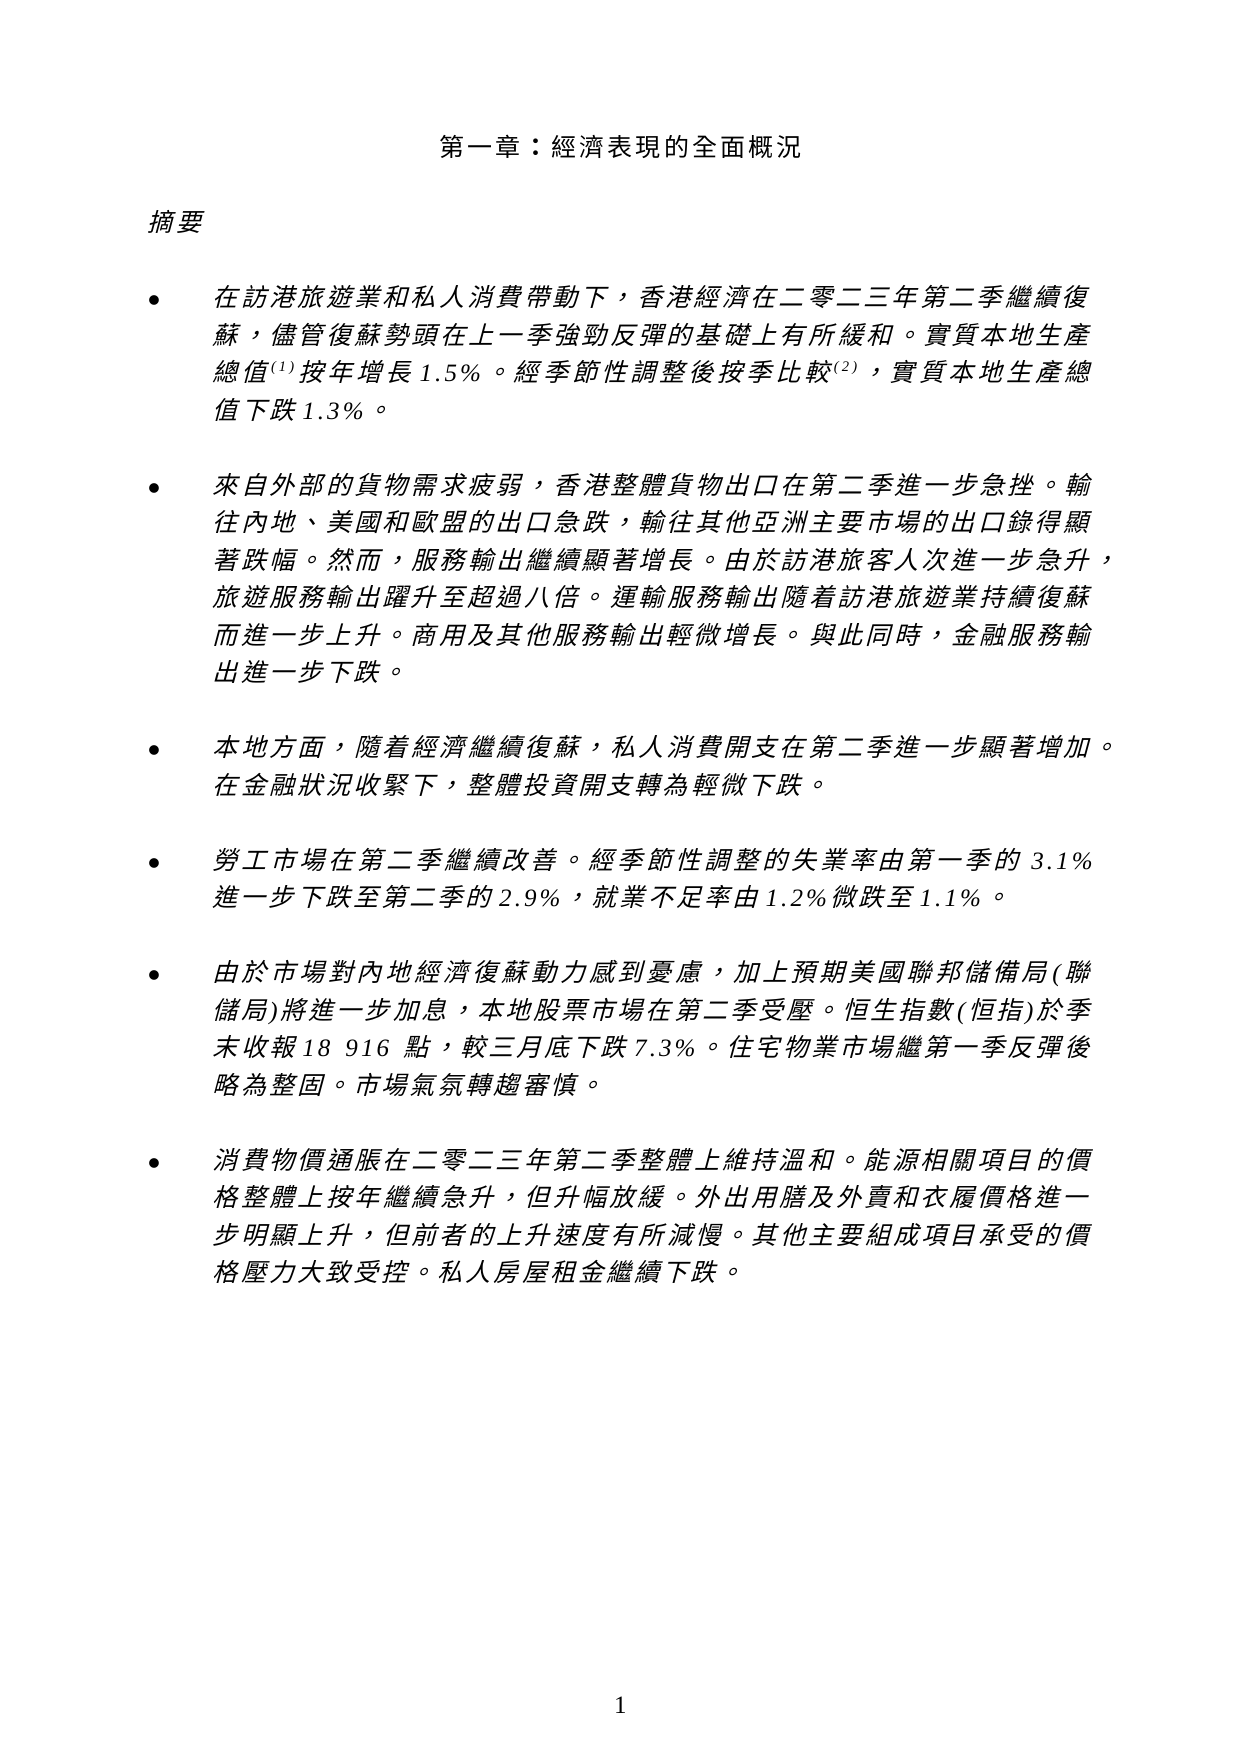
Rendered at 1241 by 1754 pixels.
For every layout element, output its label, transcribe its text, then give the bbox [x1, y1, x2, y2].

text 第一章：經濟表現的全面概況 [148, 127, 1092, 164]
text 由於市場對內地經濟復蘇動力感到憂慮，加上預期美國聯邦儲備局(聯儲局)將進一步加息，本地股票市場在第二季受壓。恒生指數(恒指)於季末收報18 916 點，較三月底下跌7.3%。住宅物業市場繼第一季反彈後略為整固。市場氣氛轉趨審慎。 [148, 952, 1092, 1102]
text 在訪港旅遊業和私人消費帶動下，香港經濟在二零二三年第二季繼續復蘇，儘管復蘇勢頭在上一季強勁反彈的基礎上有所緩和。實質本地生產總值(1)按年增長1.5%。經季節性調整後按季比較(2)，實質本地生產總值下跌1.3%。 [148, 277, 1092, 427]
text 消費物價通脹在二零二三年第二季整體上維持溫和。能源相關項目的價格整體上按年繼續急升，但升幅放緩。外出用膳及外賣和衣履價格進一步明顯上升，但前者的上升速度有所減慢。其他主要組成項目承受的價格壓力大致受控。私人房屋租金繼續下跌。 [148, 1139, 1092, 1289]
text 本地方面，隨着經濟繼續復蘇，私人消費開支在第二季進一步顯著增加。在金融狀況收緊下，整體投資開支轉為輕微下跌。 [148, 727, 1092, 802]
text 摘要 [148, 202, 1092, 239]
text 勞工市場在第二季繼續改善。經季節性調整的失業率由第一季的3.1%進一步下跌至第二季的2.9%，就業不足率由1.2%微跌至1.1%。 [148, 839, 1092, 914]
text 來自外部的貨物需求疲弱，香港整體貨物出口在第二季進一步急挫。輸往內地、美國和歐盟的出口急跌，輸往其他亞洲主要市場的出口錄得顯著跌幅。然而，服務輸出繼續顯著增長。由於訪港旅客人次進一步急升，旅遊服務輸出躍升至超過八倍。運輸服務輸出隨着訪港旅遊業持續復蘇而進一步上升。商用及其他服務輸出輕微增長。與此同時，金融服務輸出進一步下跌。 [148, 464, 1092, 689]
